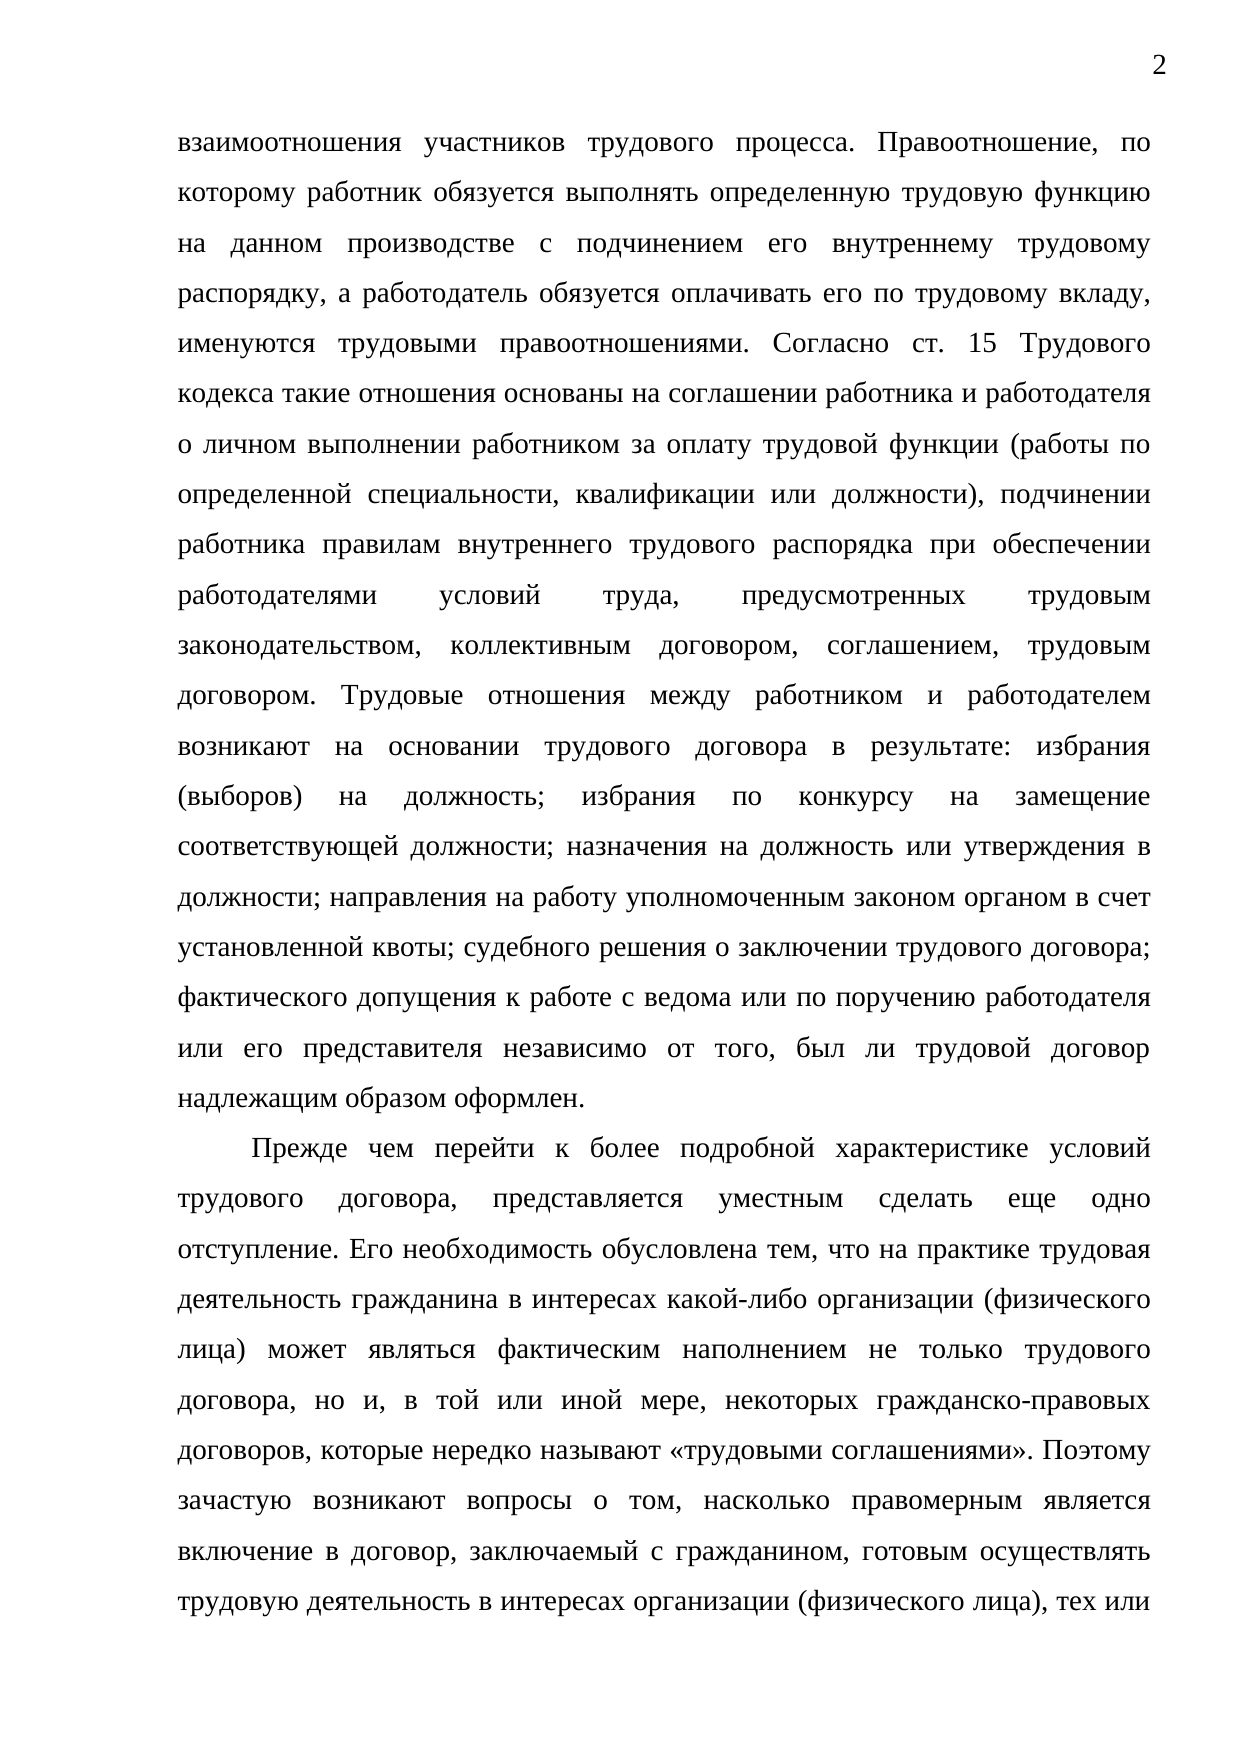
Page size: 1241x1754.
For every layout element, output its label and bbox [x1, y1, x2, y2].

text [177, 1130, 1152, 1617]
text [177, 124, 1152, 1113]
